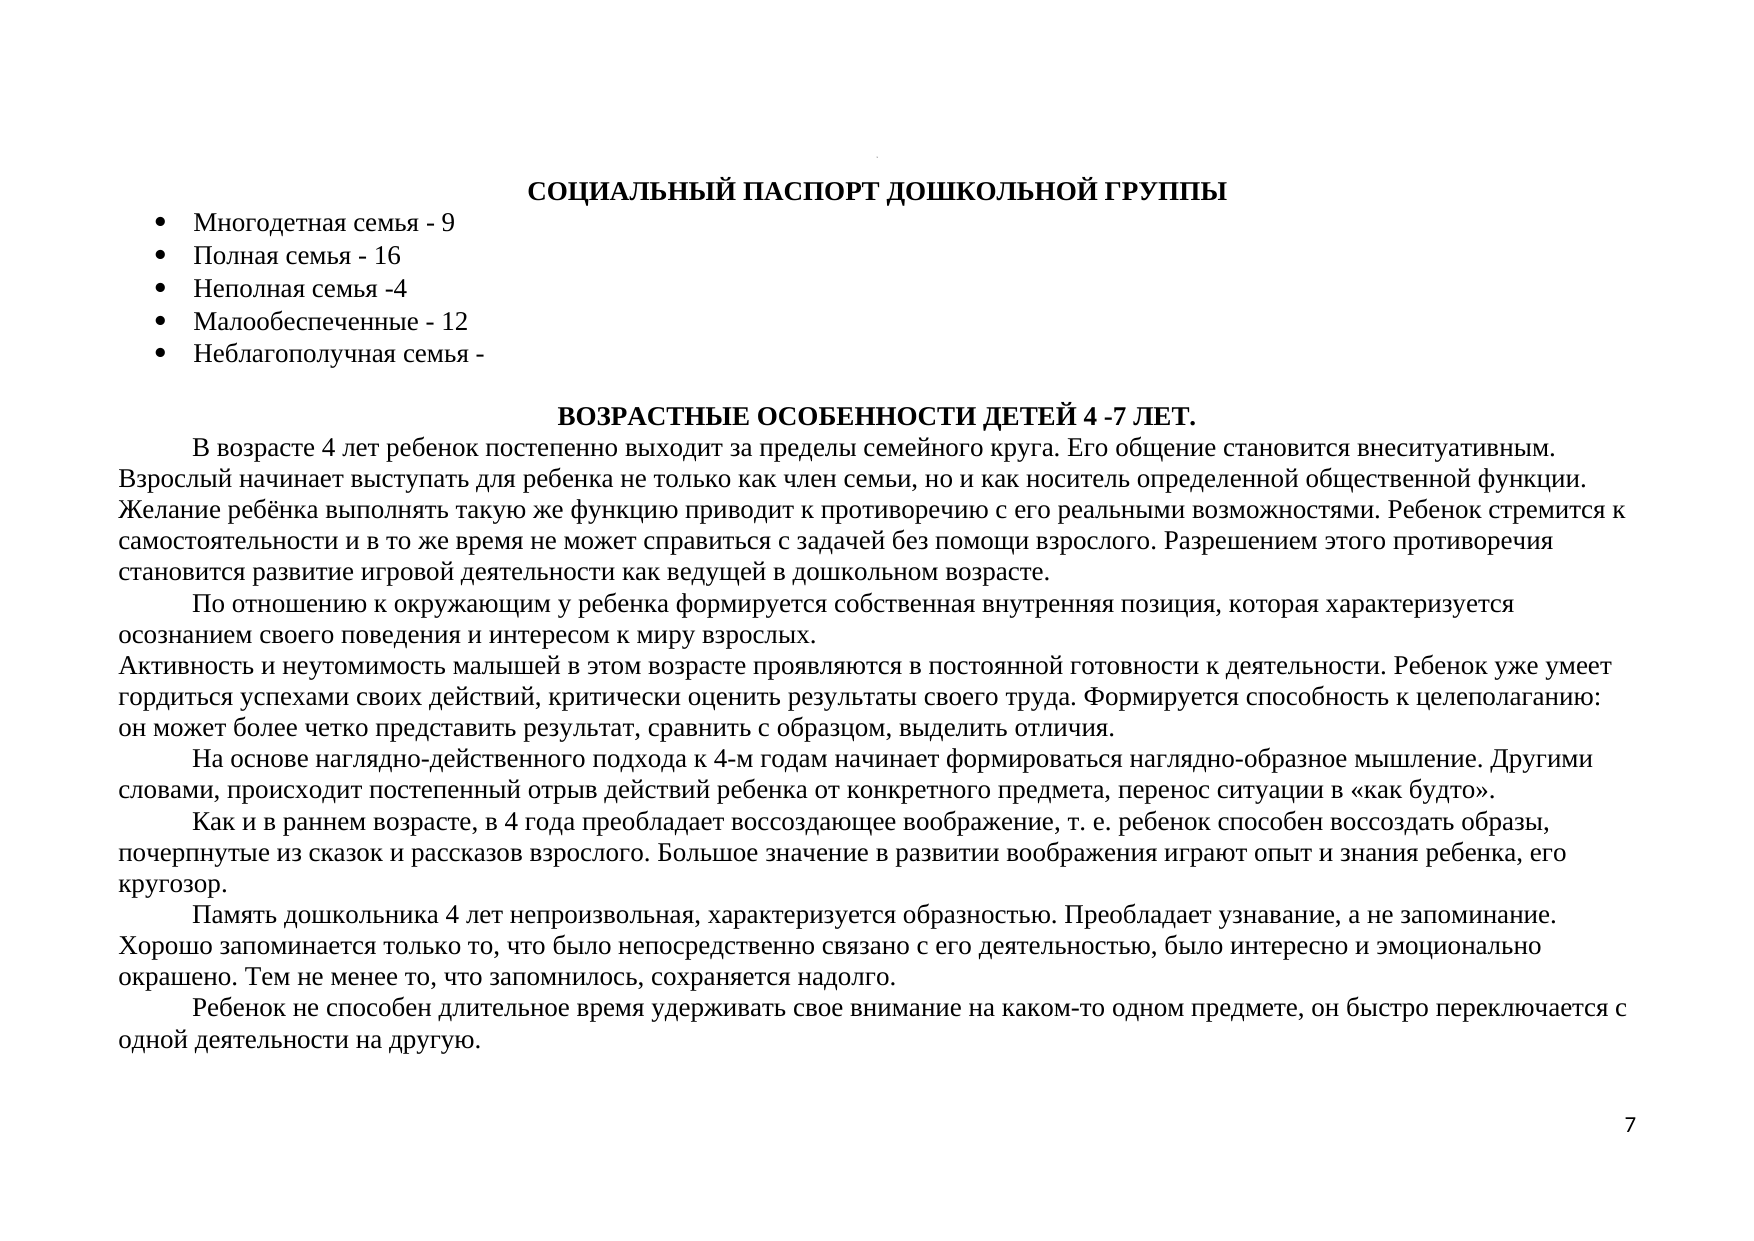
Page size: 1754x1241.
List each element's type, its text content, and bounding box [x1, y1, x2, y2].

text ВОЗРАСТНЫЕ ОСОБЕННОСТИ ДЕТЕЙ 4 -7 ЛЕТ. [118, 400, 1636, 431]
text СОЦИАЛЬНЫЙ ПАСПОРТ ДОШКОЛЬНОЙ ГРУППЫ [118, 175, 1636, 207]
list Неблагополучная семья - [156, 337, 1636, 369]
text Активность и неутомимость малышей в этом возрасте проявляются в постоянной готовности к деятельности. Ребенок уже умеет гордиться успехами своих действий, критически оценить результаты своего труда. Формируется способность к целеполаганию: он может более четко представить результат, сравнить с образцом, выделить отличия. [118, 649, 1636, 742]
text В возрасте 4 лет ребенок постепенно выходит за пределы семейного круга. Его общение становится внеситуативным. Взрослый начинает выступать для ребенка не только как член семьи, но и как носитель определенной общественной функции. Желание ребёнка выполнять такую же функцию приводит к противоречию с его реальными возможностями. Ребенок стремится к самостоятельности и в то же время не может справиться с задачей без помощи взрослого. Разрешением этого противоречия становится развитие игровой деятельности как ведущей в дошкольном возрасте. [118, 431, 1636, 587]
list Полная семья - 16 [156, 239, 1636, 271]
text По отношению к окружающим у ребенка формируется собственная внутренняя позиция, которая характеризуется осознанием своего поведения и интересом к миру взрослых. [118, 587, 1636, 649]
text Память дошкольника 4 лет непроизвольная, характеризуется образностью. Преобладает узнавание, а не запоминание. Хорошо запоминается только то, что было непосредственно связано с его деятельностью, было интересно и эмоционально окрашено. Тем не менее то, что запомнилось, сохраняется надолго. [118, 898, 1636, 992]
text На основе наглядно-действенного подхода к 4-м годам начинает формироваться наглядно-образное мышление. Другими словами, происходит постепенный отрыв действий ребенка от конкретного предмета, перенос ситуации в «как будто». [118, 742, 1636, 805]
list Многодетная семья - 9 [156, 207, 1636, 238]
text Ребенок не способен длительное время удерживать свое внимание на каком-то одном предмете, он быстро переключается с одной деятельности на другую. [118, 992, 1636, 1054]
list Малообеспеченные - 12 [156, 305, 1636, 336]
list Неполная семья -4 [156, 272, 1636, 303]
text Как и в раннем возрасте, в 4 года преобладает воссоздающее воображение, т. е. ребенок способен воссоздать образы, почерпнутые из сказок и рассказов взрослого. Большое значение в развитии воображения играют опыт и знания ребенка, его кругозор. [118, 805, 1636, 898]
